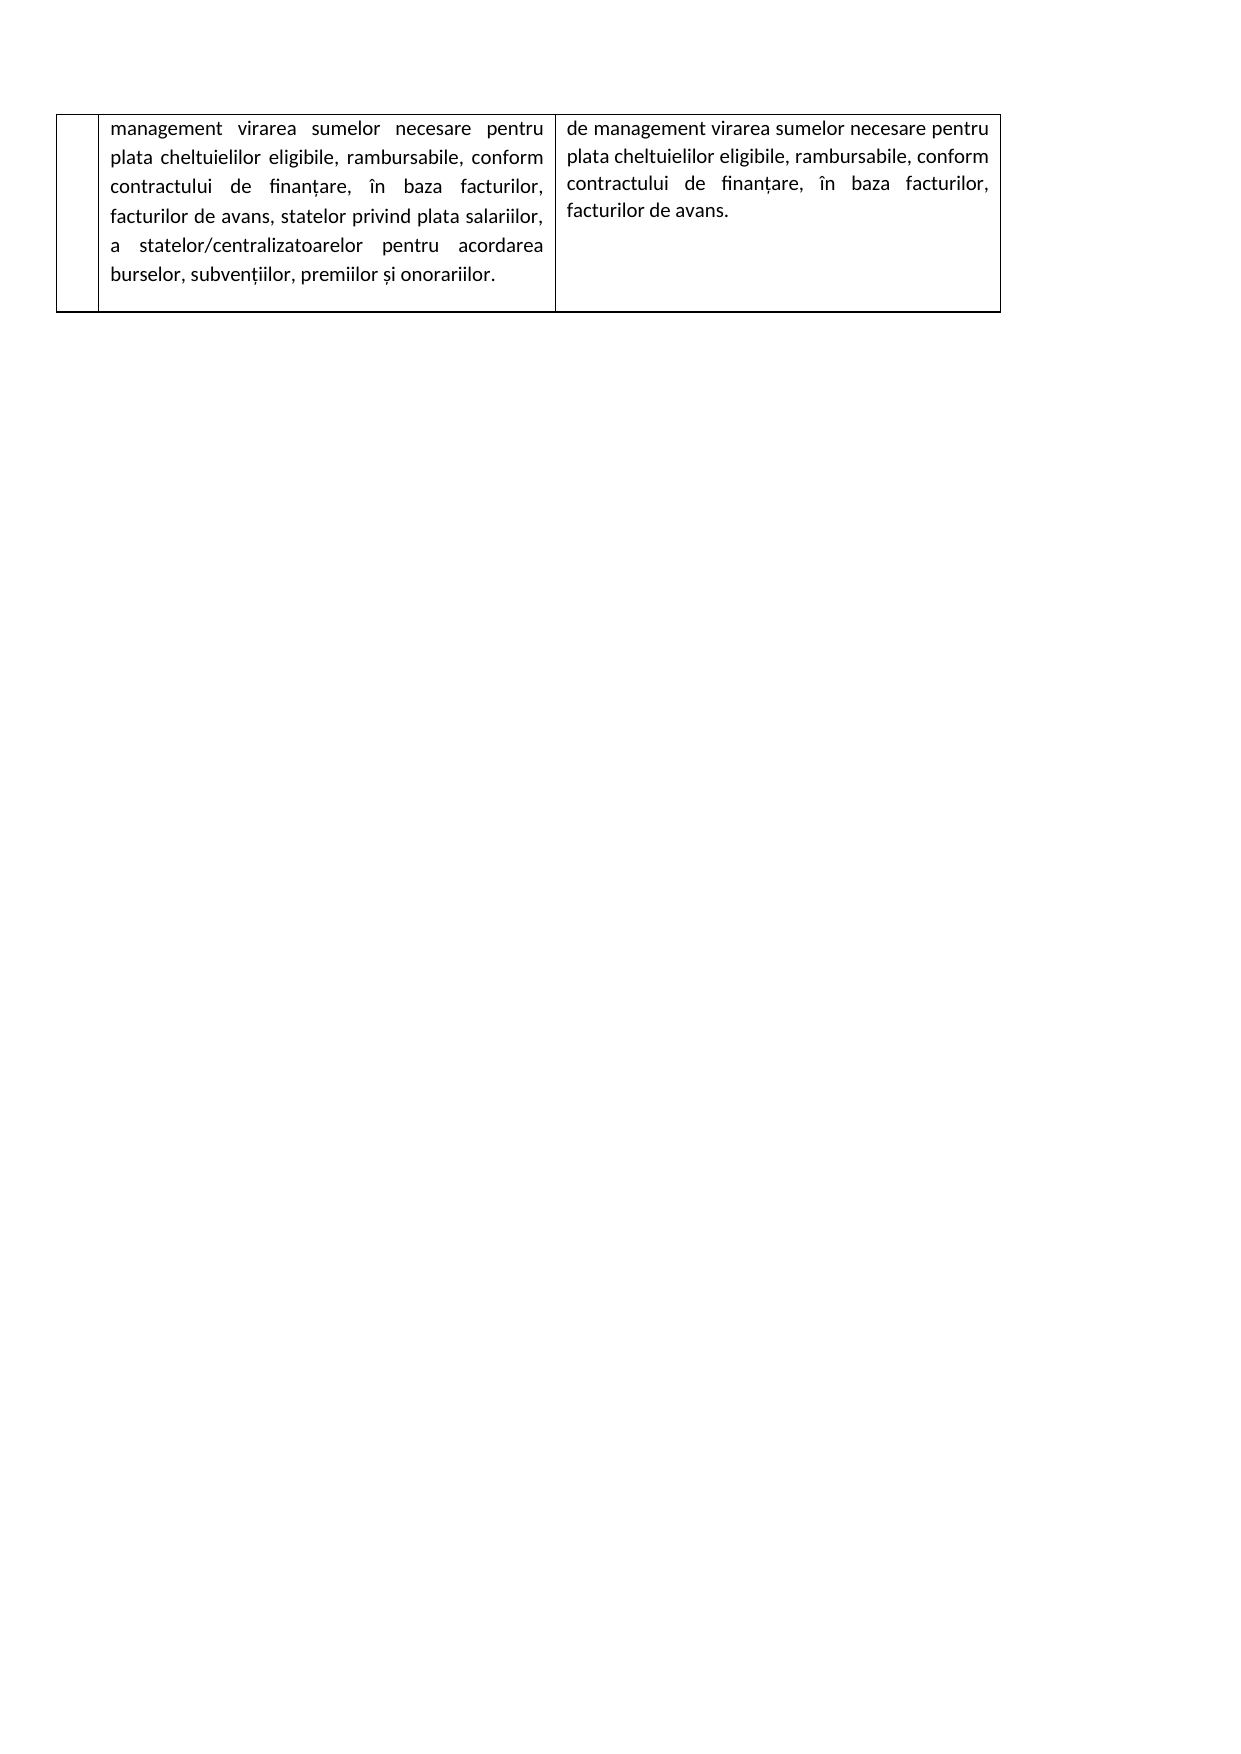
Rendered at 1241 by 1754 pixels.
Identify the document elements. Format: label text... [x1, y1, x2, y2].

table_cell 5. [57, 115, 98, 311]
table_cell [556, 115, 1000, 311]
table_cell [99, 115, 555, 311]
